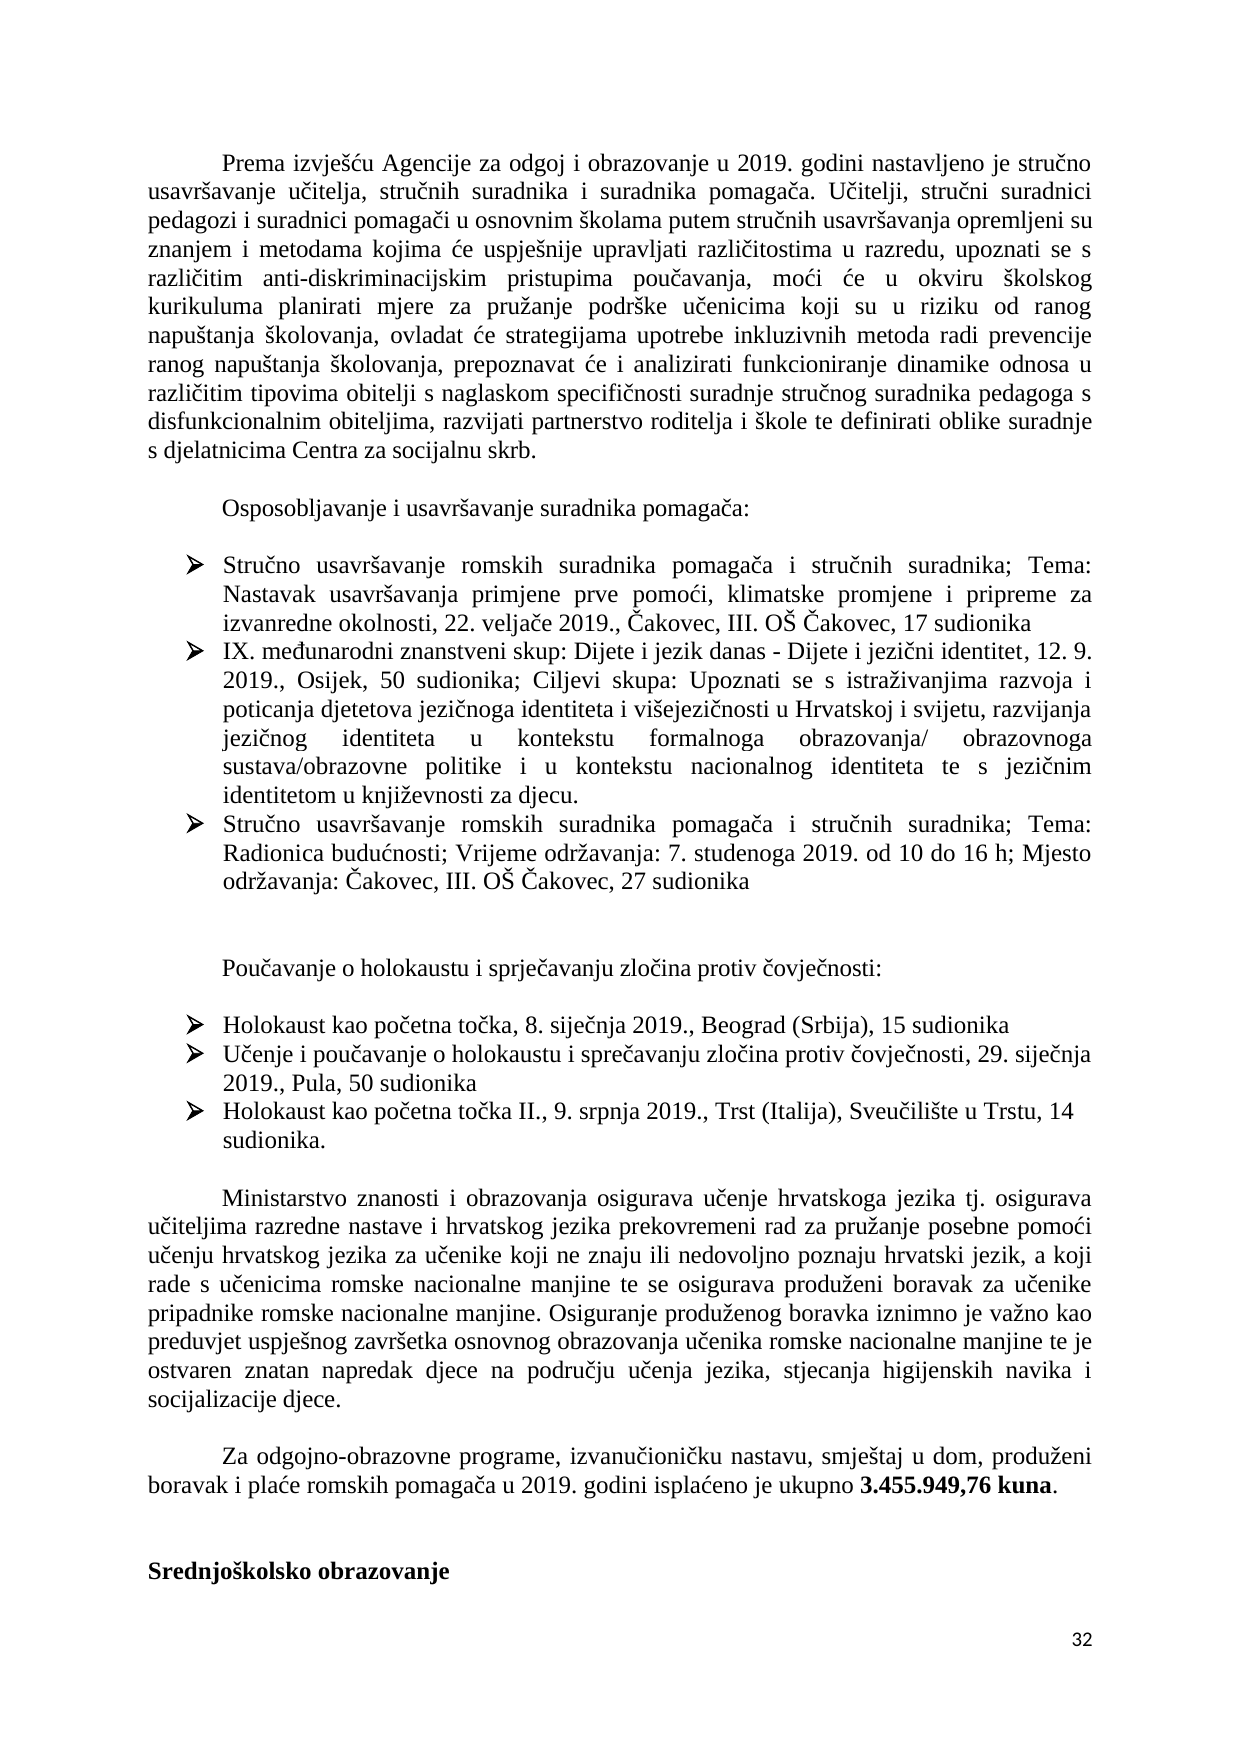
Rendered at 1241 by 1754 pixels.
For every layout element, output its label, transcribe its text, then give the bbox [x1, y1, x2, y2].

text Za odgojno-obrazovne programe, izvanučioničku nastavu, smještaj u dom, produženi boravak i plaće romskih pomagača u 2019. godini isplaćeno je ukupno 3.455.949,76 kuna. [148, 1441, 1092, 1499]
text Poučavanje o holokaustu i sprječavanju zločina protiv čovječnosti: [148, 953, 1092, 981]
list Učenje i poučavanje o holokaustu i sprečavanju zločina protiv čovječnosti, 29. siječnja 2019., Pula, 50 sudionika [185, 1039, 1092, 1096]
list Stručno usavršavanje romskih suradnika pomagača i stručnih suradnika; Tema: Nastavak usavršavanja primjene prve pomoći, klimatske promjene i pripreme za izvanredne okolnosti, 22. veljače 2019., Čakovec, III. OŠ Čakovec, 17 sudionika [185, 550, 1092, 636]
list Holokaust kao početna točka, 8. siječnja 2019., Beograd (Srbija), 15 sudionika [185, 1010, 1092, 1039]
text Ministarstvo znanosti i obrazovanja osigurava učenje hrvatskoga jezika tj. osigurava učiteljima razredne nastave i hrvatskog jezika prekovremeni rad za pružanje posebne pomoći učenju hrvatskog jezika za učenike koji ne znaju ili nedovoljno poznaju hrvatski jezik, a koji rade s učenicima romske nacionalne manjine te se osigurava produženi boravak za učenike pripadnike romske nacionalne manjine. Osiguranje produženog boravka iznimno je važno kao preduvjet uspješnog završetka osnovnog obrazovanja učenika romske nacionalne manjine te je ostvaren znatan napredak djece na području učenja jezika, stjecanja higijenskih navika i socijalizacije djece. [148, 1183, 1092, 1413]
list Stručno usavršavanje romskih suradnika pomagača i stručnih suradnika; Tema: Radionica budućnosti; Vrijeme održavanja: 7. studenoga 2019. od 10 do 16 h; Mjesto održavanja: Čakovec, III. OŠ Čakovec, 27 sudionika [185, 809, 1092, 895]
text Prema izvješću Agencije za odgoj i obrazovanje u 2019. godini nastavljeno je stručno usavršavanje učitelja, stručnih suradnika i suradnika pomagača. Učitelji, stručni suradnici pedagozi i suradnici pomagači u osnovnim školama putem stručnih usavršavanja opremljeni su znanjem i metodama kojima će uspješnije upravljati različitostima u razredu, upoznati se s različitim anti-diskriminacijskim pristupima poučavanja, moći će u okviru školskog kurikuluma planirati mjere za pružanje podrške učenicima koji su u riziku od ranog napuštanja školovanja, ovladat će strategijama upotrebe inkluzivnih metoda radi prevencije ranog napuštanja školovanja, prepoznavat će i analizirati funkcioniranje dinamike odnosa u različitim tipovima obitelji s naglaskom specifičnosti suradnje stručnog suradnika pedagoga s disfunkcionalnim obiteljima, razvijati partnerstvo roditelja i škole te definirati oblike suradnje s djelatnicima Centra za socijalnu skrb. [148, 148, 1092, 464]
list Holokaust kao početna točka II., 9. srpnja 2019., Trst (Italija), Sveučilište u Trstu, 14 sudionika. [185, 1096, 1092, 1154]
text Osposobljavanje i usavršavanje suradnika pomagača: [148, 493, 1092, 521]
list IX. međunarodni znanstveni skup: Dijete i jezik danas - Dijete i jezični identitet, 12. 9. 2019., Osijek, 50 sudionika; Ciljevi skupa: Upoznati se s istraživanjima razvoja i poticanja djetetova jezičnoga identiteta i višejezičnosti u Hrvatskoj i svijetu, razvijanja jezičnog identiteta u kontekstu formalnoga obrazovanja/ obrazovnoga sustava/obrazovne politike i u kontekstu nacionalnog identiteta te s jezičnim identitetom u književnosti za djecu. [185, 636, 1092, 809]
text Srednjoškolsko obrazovanje [148, 1556, 1092, 1585]
